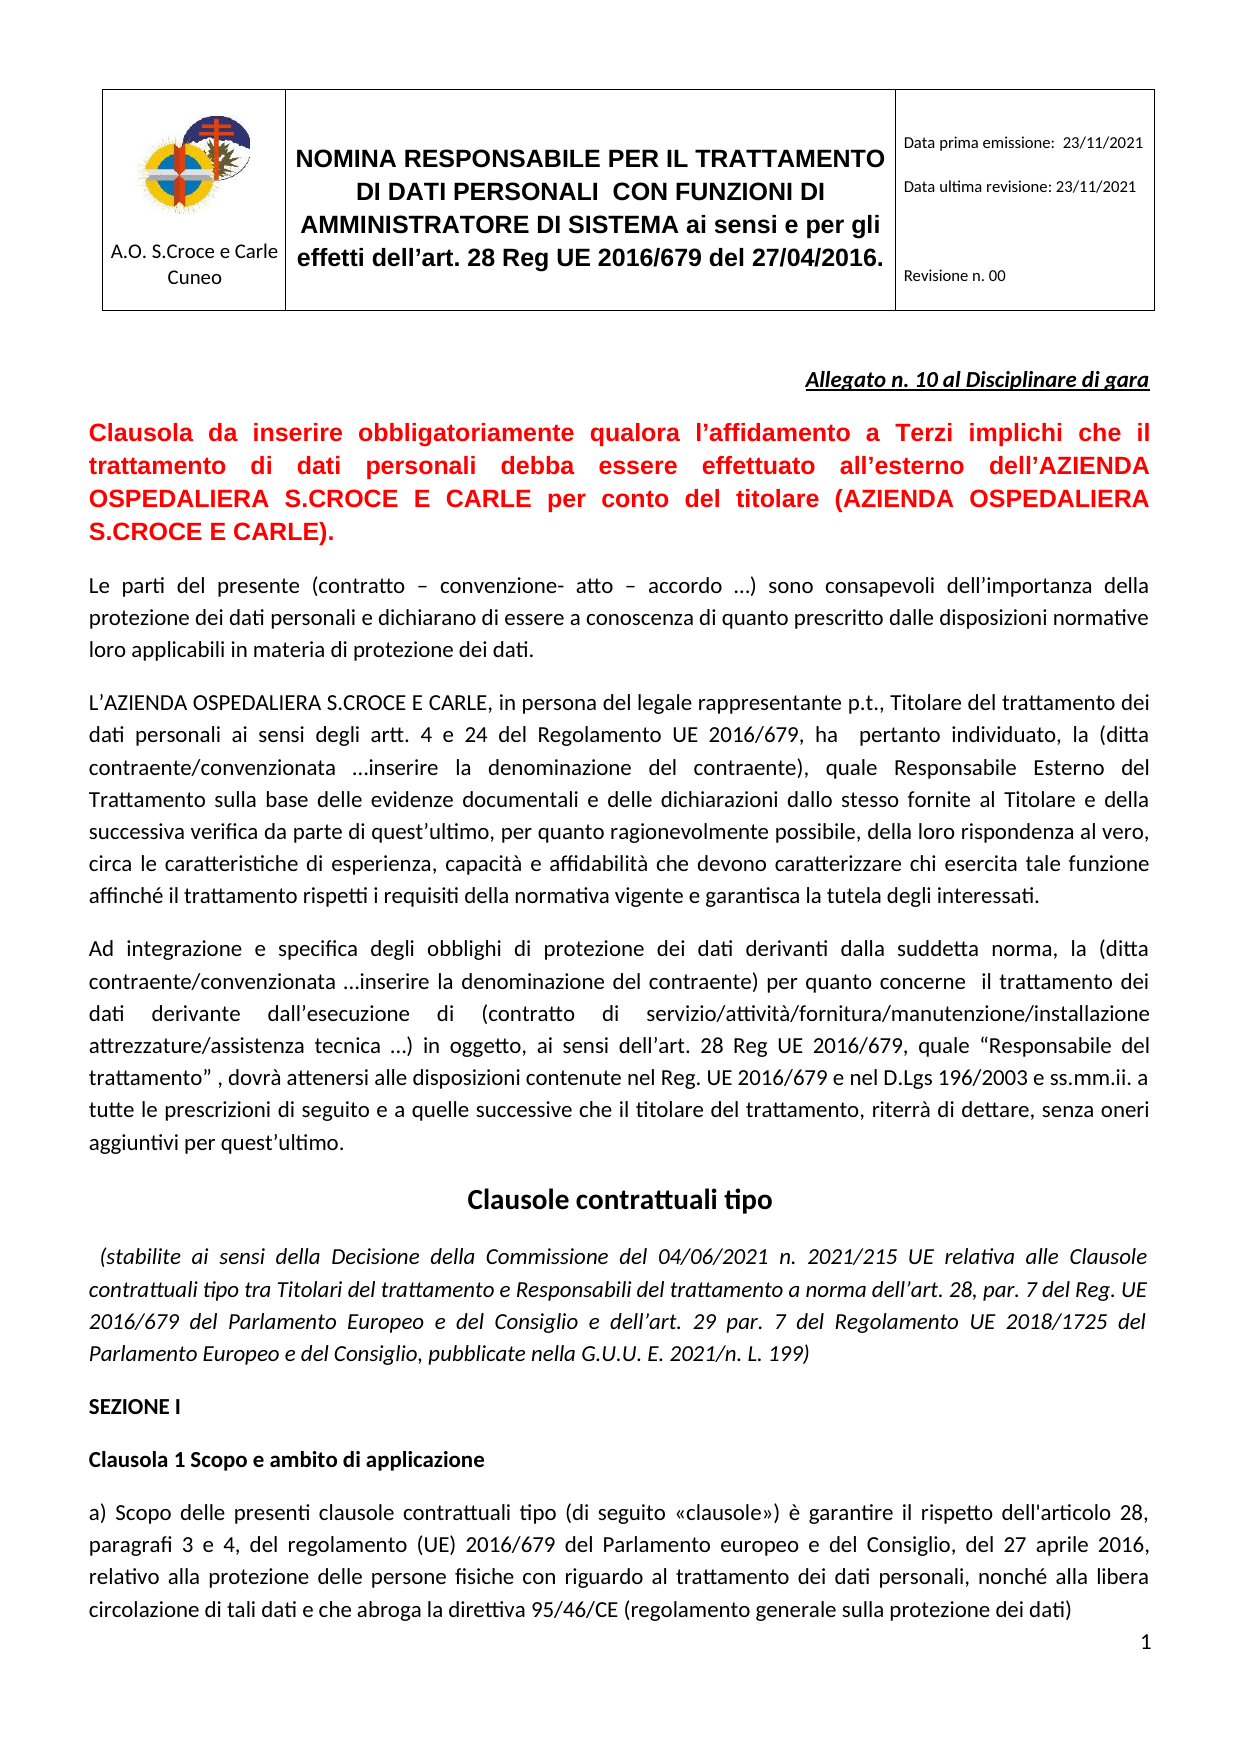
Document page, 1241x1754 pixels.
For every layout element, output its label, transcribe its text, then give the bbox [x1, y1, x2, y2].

table_header A.O. S.Croce e Carle Cuneo [103, 90, 285, 310]
text Clausole contrattuali tipo [89, 1181, 1152, 1216]
text SEZIONE I [89, 1392, 1152, 1420]
text Le parti del presente (contratto – convenzione- atto – accordo …) sono consapevoli dell’importanza della protezione dei dati personali e dichiarano di essere a conoscenza di quanto prescritto dalle disposizioni normative loro applicabili in materia di protezione dei dati. [89, 571, 1152, 663]
text Clausola 1 Scopo e ambito di applicazione [89, 1445, 1152, 1473]
text Clausola da inserire obbligatoriamente qualora l’affidamento a Terzi implichi che il trattamento di dati personali debba essere effettuato all’esterno dell’AZIENDA OSPEDALIERA S.CROCE E CARLE per conto del titolare (AZIENDA OSPEDALIERA S.CROCE E CARLE). [89, 418, 1152, 546]
table_header Data prima emissione: 23/11/2021 Data ultima revisione: 23/11/2021 Revisione n. 00 [896, 90, 1154, 310]
text Ad integrazione e specifica degli obblighi di protezione dei dati derivanti dalla suddetta norma, la (ditta contraente/convenzionata …inserire la denominazione del contraente) per quanto concerne il trattamento dei dati derivante dall’esecuzione di (contratto di servizio/attività/fornitura/manutenzione/installazione attrezzature/assistenza tecnica …) in oggetto, ai sensi dell’art. 28 Reg UE 2016/679, quale “Responsabile del trattamento” , dovrà attenersi alle disposizioni contenute nel Reg. UE 2016/679 e nel D.Lgs 196/2003 e ss.mm.ii. a tutte le prescrizioni di seguito e a quelle successive che il titolare del trattamento, riterrà di dettare, senza oneri aggiuntivi per quest’ultimo. [89, 934, 1152, 1156]
text (stabilite ai sensi della Decisione della Commissione del 04/06/2021 n. 2021/215 UE relativa alle Clausole contrattuali tipo tra Titolari del trattamento e Responsabili del trattamento a norma dell’art. 28, par. 7 del Reg. UE 2016/679 del Parlamento Europeo e del Consiglio e dell’art. 29 par. 7 del Regolamento UE 2018/1725 del Parlamento Europeo e del Consiglio, pubblicate nella G.U.U. E. 2021/n. L. 199) [89, 1242, 1152, 1367]
picture [137, 115, 250, 214]
text L’AZIENDA OSPEDALIERA S.CROCE E CARLE, in persona del legale rappresentante p.t., Titolare del trattamento dei dati personali ai sensi degli artt. 4 e 24 del Regolamento UE 2016/679, ha pertanto individuato, la (ditta contraente/convenzionata …inserire la denominazione del contraente), quale Responsabile Esterno del Trattamento sulla base delle evidenze documentali e delle dichiarazioni dallo stesso fornite al Titolare e della successiva verifica da parte di quest’ultimo, per quanto ragionevolmente possibile, della loro rispondenza al vero, circa le caratteristiche di esperienza, capacità e affidabilità che devono caratterizzare chi esercita tale funzione affinché il trattamento rispetti i requisiti della normativa vigente e garantisca la tutela degli interessati. [89, 688, 1152, 909]
text a) Scopo delle presenti clausole contrattuali tipo (di seguito «clausole») è garantire il rispetto dell'articolo 28, paragrafi 3 e 4, del regolamento (UE) 2016/679 del Parlamento europeo e del Consiglio, del 27 aprile 2016, relativo alla protezione delle persone fisiche con riguardo al trattamento dei dati personali, nonché alla libera circolazione di tali dati e che abroga la direttiva 95/46/CE (regolamento generale sulla protezione dei dati) [89, 1498, 1152, 1623]
table_header NOMINA RESPONSABILE PER IL TRATTAMENTO DI DATI PERSONALI CON FUNZIONI DI AMMINISTRATORE DI SISTEMA ai sensi e per gli effetti dell’art. 28 Reg UE 2016/679 del 27/04/2016. [286, 90, 895, 310]
text Allegato n. 10 al Disciplinare di gara [89, 365, 1152, 393]
